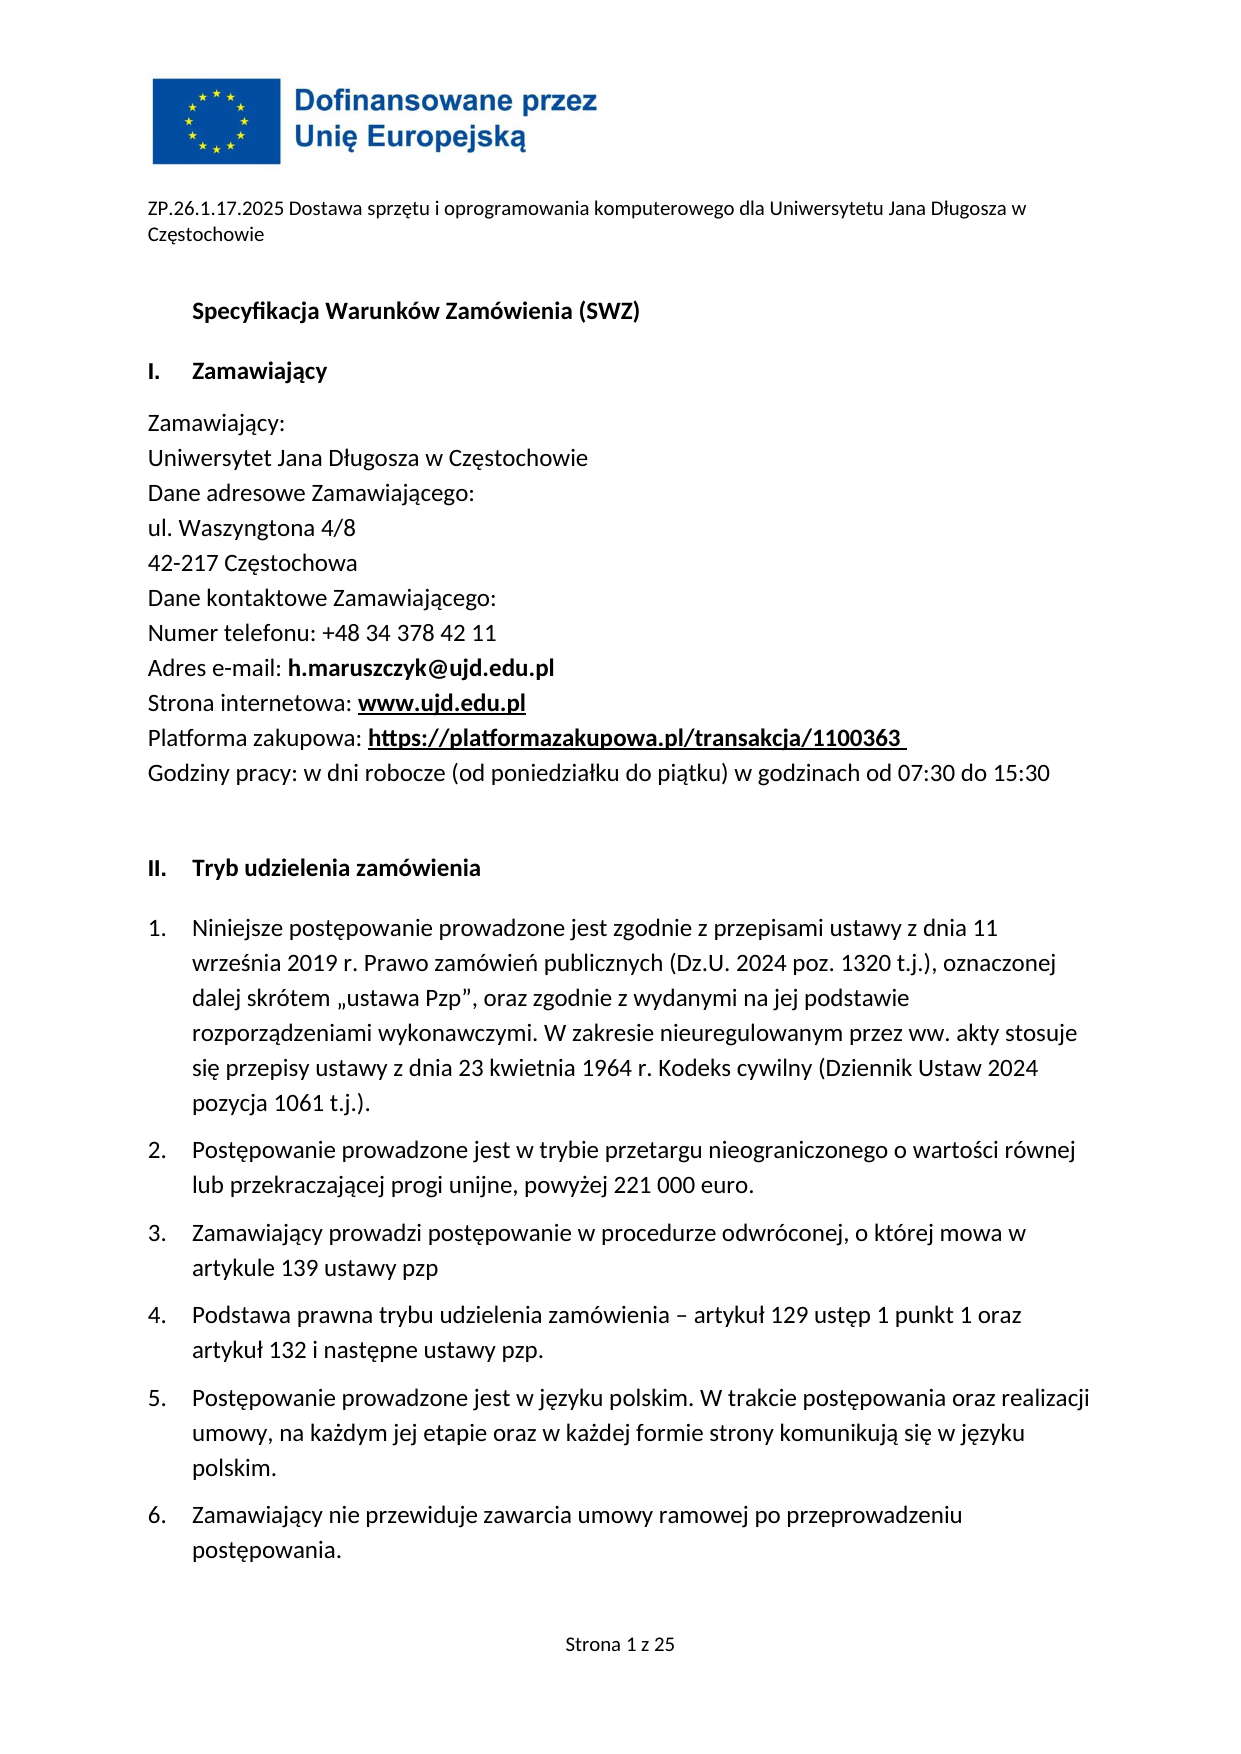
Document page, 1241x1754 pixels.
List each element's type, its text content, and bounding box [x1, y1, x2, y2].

subtitle Zamawiający [148, 355, 1093, 386]
text Dane kontaktowe Zamawiającego: [148, 582, 1093, 612]
list Niniejsze postępowanie prowadzone jest zgodnie z przepisami ustawy z dnia 11 września 2019 r. Prawo zamówień publicznych (Dz.U. 2024 poz. 1320 t.j.), oznaczonej dalej skrótem „ustawa Pzp”, oraz zgodnie z wydanymi na jej podstawie rozporządzeniami wykonawczymi. W zakresie nieuregulowanym przez ww. akty stosuje się przepisy ustawy z dnia 23 kwietnia 1964 r. Kodeks cywilny (Dziennik Ustaw 2024 pozycja 1061 t.j.). [148, 912, 1093, 1117]
list Postępowanie prowadzone jest w języku polskim. W trakcie postępowania oraz realizacji umowy, na każdym jej etapie oraz w każdej formie strony komunikują się w języku polskim. [148, 1382, 1093, 1482]
list Zamawiający prowadzi postępowanie w procedurze odwróconej, o której mowa w artykule 139 ustawy pzp [148, 1217, 1093, 1282]
list Zamawiający nie przewiduje zawarcia umowy ramowej po przeprowadzeniu postępowania. [148, 1499, 1093, 1565]
text 42-217 Częstochowa [148, 547, 1093, 577]
picture [147, 73, 623, 170]
text Dane adresowe Zamawiającego: [148, 477, 1093, 507]
text Strona internetowa: www.ujd.edu.pl [148, 687, 1093, 717]
list Postępowanie prowadzone jest w trybie przetargu nieograniczonego o wartości równej lub przekraczającej progi unijne, powyżej 221 000 euro. [148, 1134, 1093, 1200]
text Godziny pracy: w dni robocze (od poniedziałku do piątku) w godzinach od 07:30 do 15:30 [148, 757, 1093, 787]
text Platforma zakupowa: https://platformazakupowa.pl/transakcja/1100363 [148, 722, 1093, 752]
text Adres e-mail: h.maruszczyk@ujd.edu.pl [148, 652, 1093, 682]
subtitle Tryb udzielenia zamówienia [148, 852, 1093, 882]
text ul. Waszyngtona 4/8 [148, 512, 1093, 542]
subtitle Specyfikacja Warunków Zamówienia (SWZ) [192, 295, 1093, 326]
text Uniwersytet Jana Długosza w Częstochowie [148, 442, 1093, 472]
text Zamawiający: [148, 407, 1093, 437]
list Podstawa prawna trybu udzielenia zamówienia – artykuł 129 ustęp 1 punkt 1 oraz artykuł 132 i następne ustawy pzp. [148, 1299, 1093, 1365]
text Numer telefonu: +48 34 378 42 11 [148, 617, 1093, 647]
